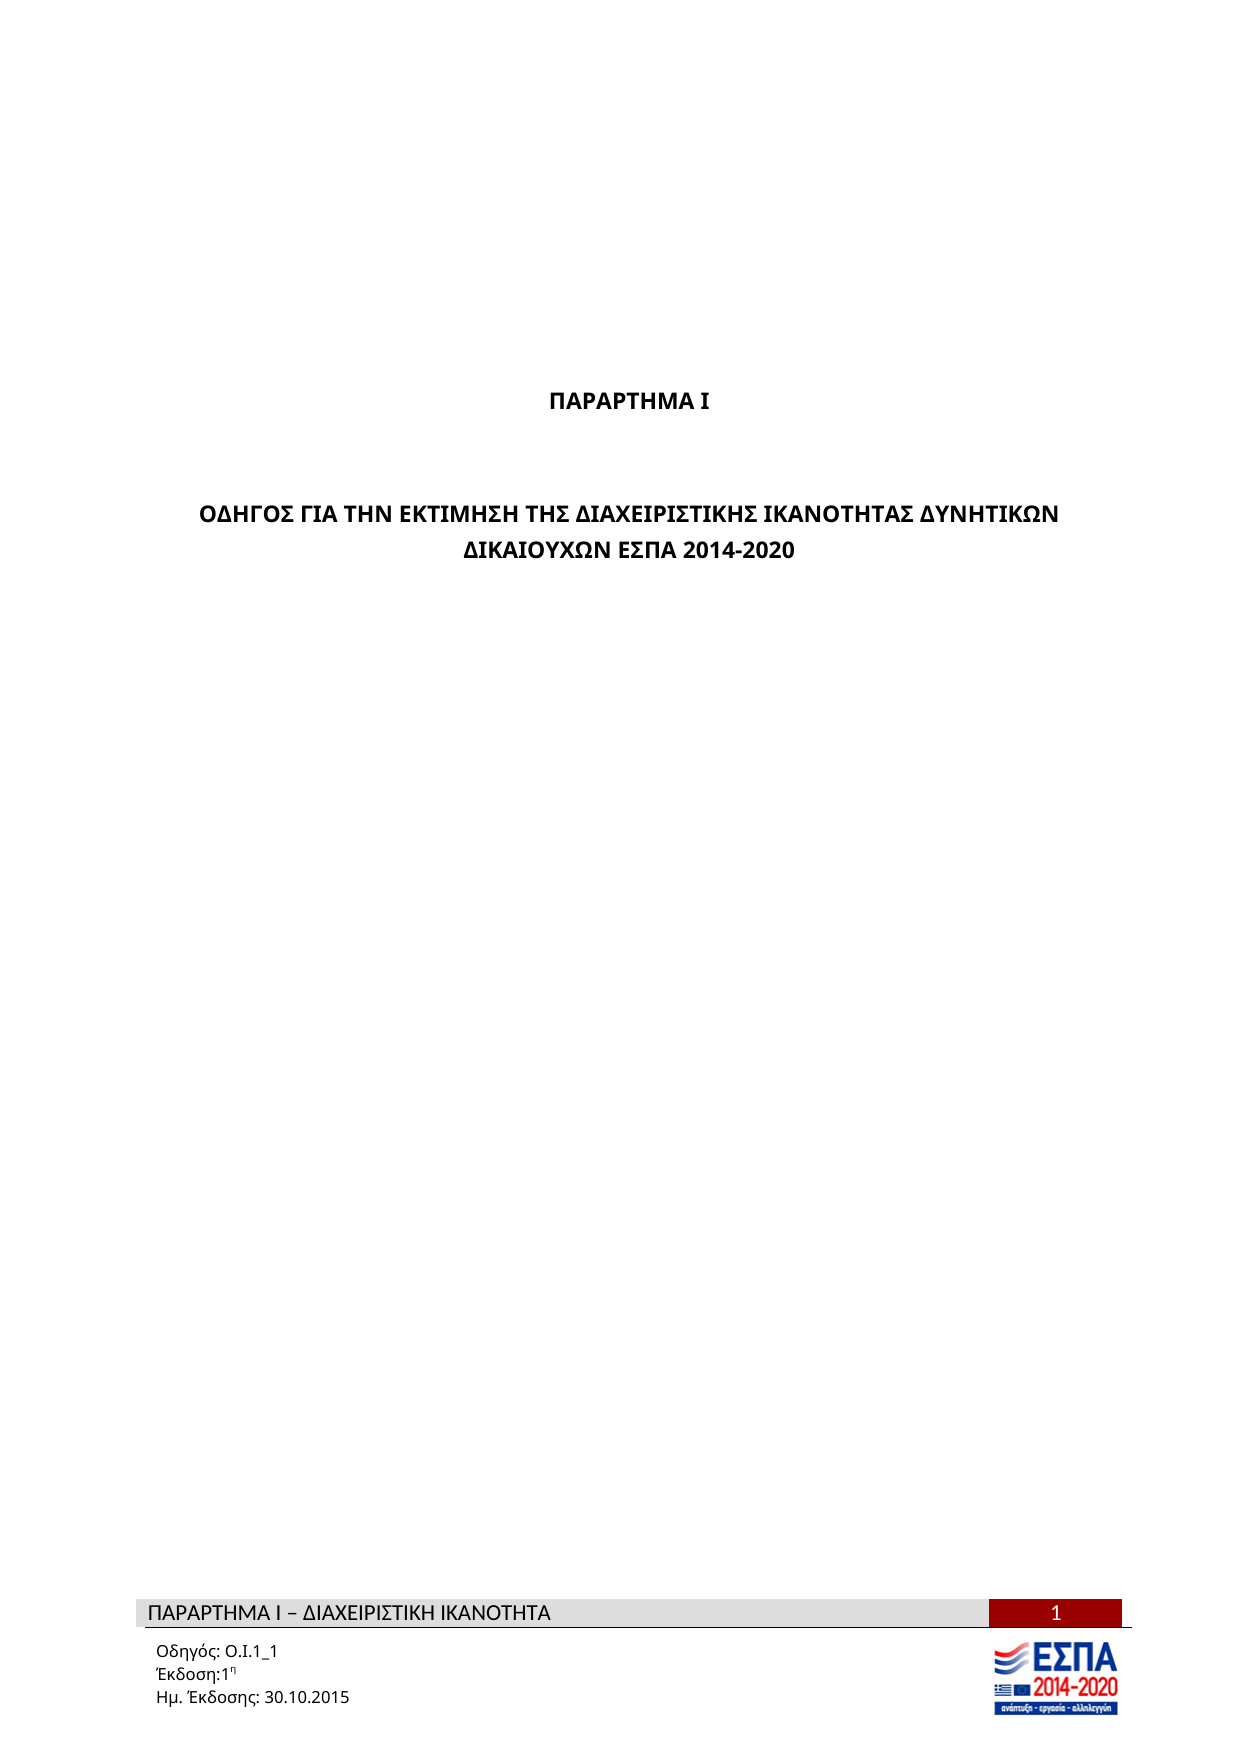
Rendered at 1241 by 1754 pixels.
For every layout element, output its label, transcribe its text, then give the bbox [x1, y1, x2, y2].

picture [991, 1640, 1121, 1717]
text ΠΑΡΑΡΤΗΜΑ Ι [148, 385, 1110, 416]
text ΟΔΗΓOΣ ΓΙΑ ΤΗΝ ΕΚΤΙΜΗΣΗ ΤΗΣ ΔΙΑΧΕΙΡΙΣΤΙΚΗΣ ΙΚΑΝΟΤΗΤΑΣ ΔΥΝΗΤΙΚΩΝ ΔΙΚΑΙΟΥΧΩΝ ΕΣΠΑ 2014-2020 [148, 498, 1110, 566]
